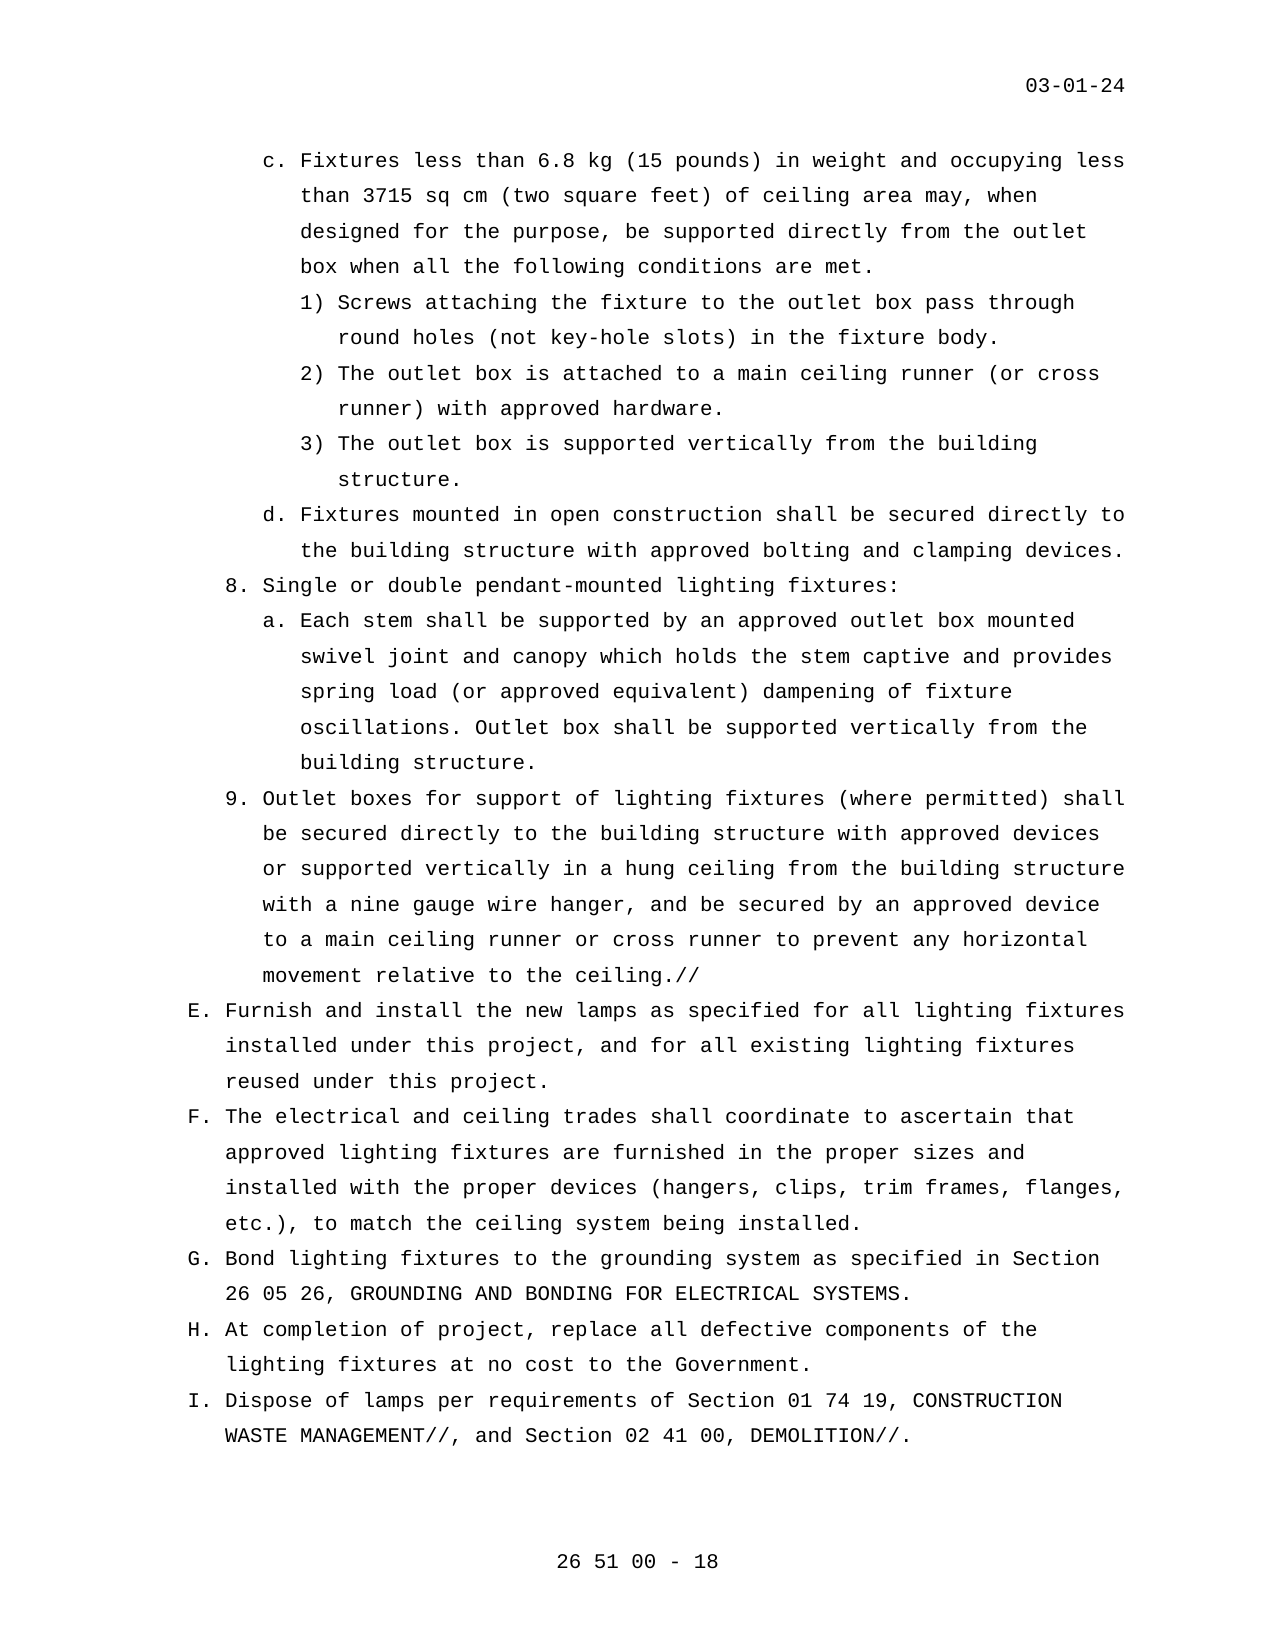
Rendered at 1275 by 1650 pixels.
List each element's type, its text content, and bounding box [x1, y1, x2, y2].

text 1) Screws attaching the fixture to the outlet box pass through round holes (not key-hole slots) in the fixture body. [300, 292, 1125, 351]
text d. Fixtures mounted in open construction shall be secured directly to the building structure with approved bolting and clamping devices. [262, 504, 1125, 563]
text I. Dispose of lamps per requirements of Section 01 74 19, CONSTRUCTION WASTE MANAGEMENT//, and Section 02 41 00, DEMOLITION//. [187, 1389, 1125, 1449]
text 2) The outlet box is attached to a main ceiling runner (or cross runner) with approved hardware. [300, 362, 1125, 422]
text c. Fixtures less than 6.8 kg (15 pounds) in weight and occupying less than 3715 sq cm (two square feet) of ceiling area may, when designed for the purpose, be supported directly from the outlet box when all the following conditions are met. [262, 150, 1125, 280]
text G. Bond lighting fixtures to the grounding system as specified in Section 26 05 26, GROUNDING AND BONDING FOR ELECTRICAL SYSTEMS. [187, 1248, 1125, 1307]
text 8. Single or double pendant-mounted lighting fixtures: [225, 575, 1125, 599]
text H. At completion of project, replace all defective components of the lighting fixtures at no cost to the Government. [187, 1319, 1125, 1378]
text 9. Outlet boxes for support of lighting fixtures (where permitted) shall be secured directly to the building structure with approved devices or supported vertically in a hung ceiling from the building structure with a nine gauge wire hanger, and be secured by an approved device to a main ceiling runner or cross runner to prevent any horizontal movement relative to the ceiling.// [225, 787, 1125, 988]
text a. Each stem shall be supported by an approved outlet box mounted swivel joint and canopy which holds the stem captive and provides spring load (or approved equivalent) dampening of fixture oscillations. Outlet box shall be supported vertically from the building structure. [262, 610, 1125, 776]
text 3) The outlet box is supported vertically from the building structure. [300, 433, 1125, 492]
text E. Furnish and install the new lamps as specified for all lighting fixtures installed under this project, and for all existing lighting fixtures reused under this project. [187, 1000, 1125, 1094]
text F. The electrical and ceiling trades shall coordinate to ascertain that approved lighting fixtures are furnished in the proper sizes and installed with the proper devices (hangers, clips, trim frames, flanges, etc.), to match the ceiling system being installed. [187, 1106, 1125, 1236]
